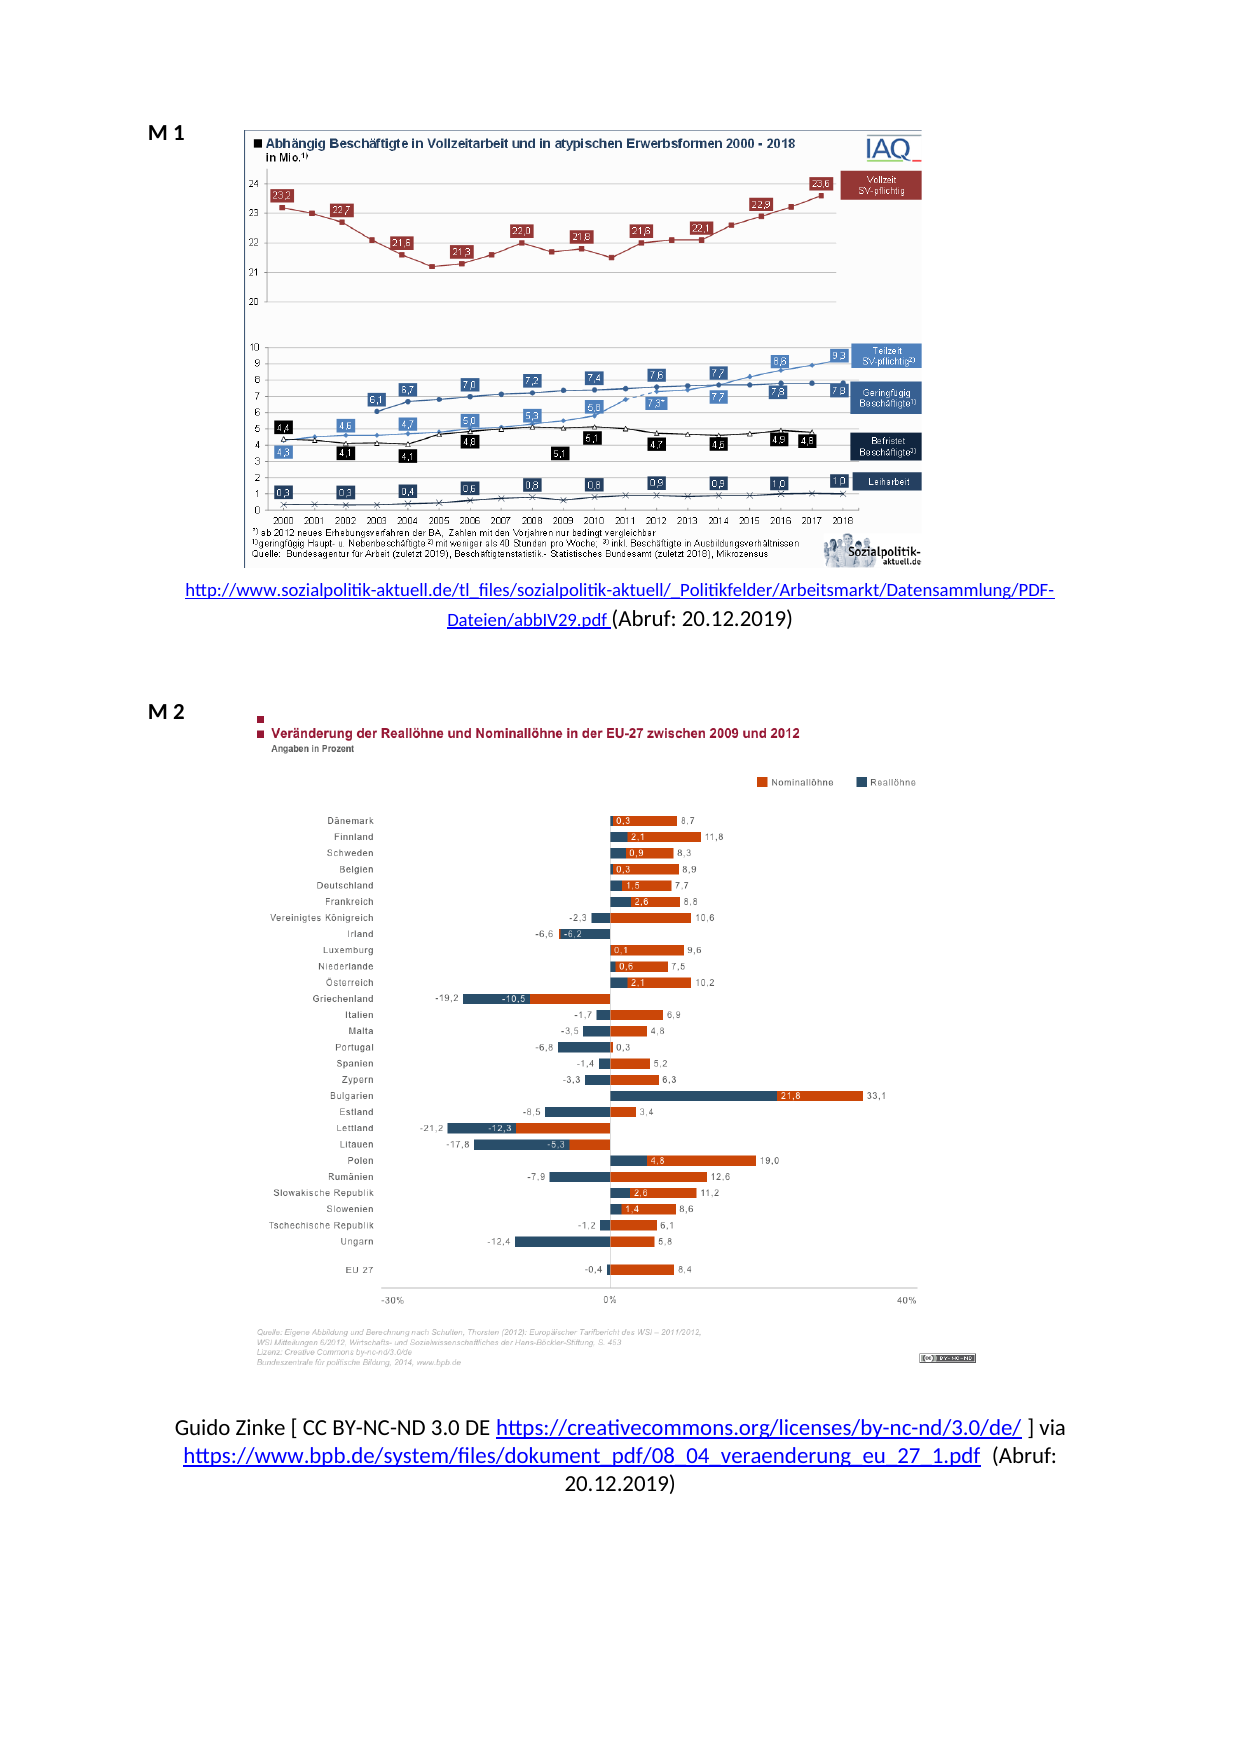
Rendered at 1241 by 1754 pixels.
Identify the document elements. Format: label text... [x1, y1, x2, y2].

text M 1 [148, 118, 1092, 146]
text http://www.sozialpolitik-aktuell.de/tl_files/sozialpolitik-aktuell/_Politikfelder/Arbeitsmarkt/Datensammlung/PDF-Dateien/abbIV29.pdf (Abruf: 20.12.2019) [148, 578, 1092, 632]
picture [249, 708, 983, 1370]
text Guido Zinke [ CC BY-NC-ND 3.0 DE https://creativecommons.org/licenses/by-nc-nd/3.0/de/ ] via https://www.bpb.de/system/files/dokument_pdf/08_04_veraenderung_eu_27_1.pdf (Abruf: 20.12.2019) [148, 1413, 1092, 1497]
text M 2 [148, 697, 1092, 725]
picture [243, 130, 921, 568]
